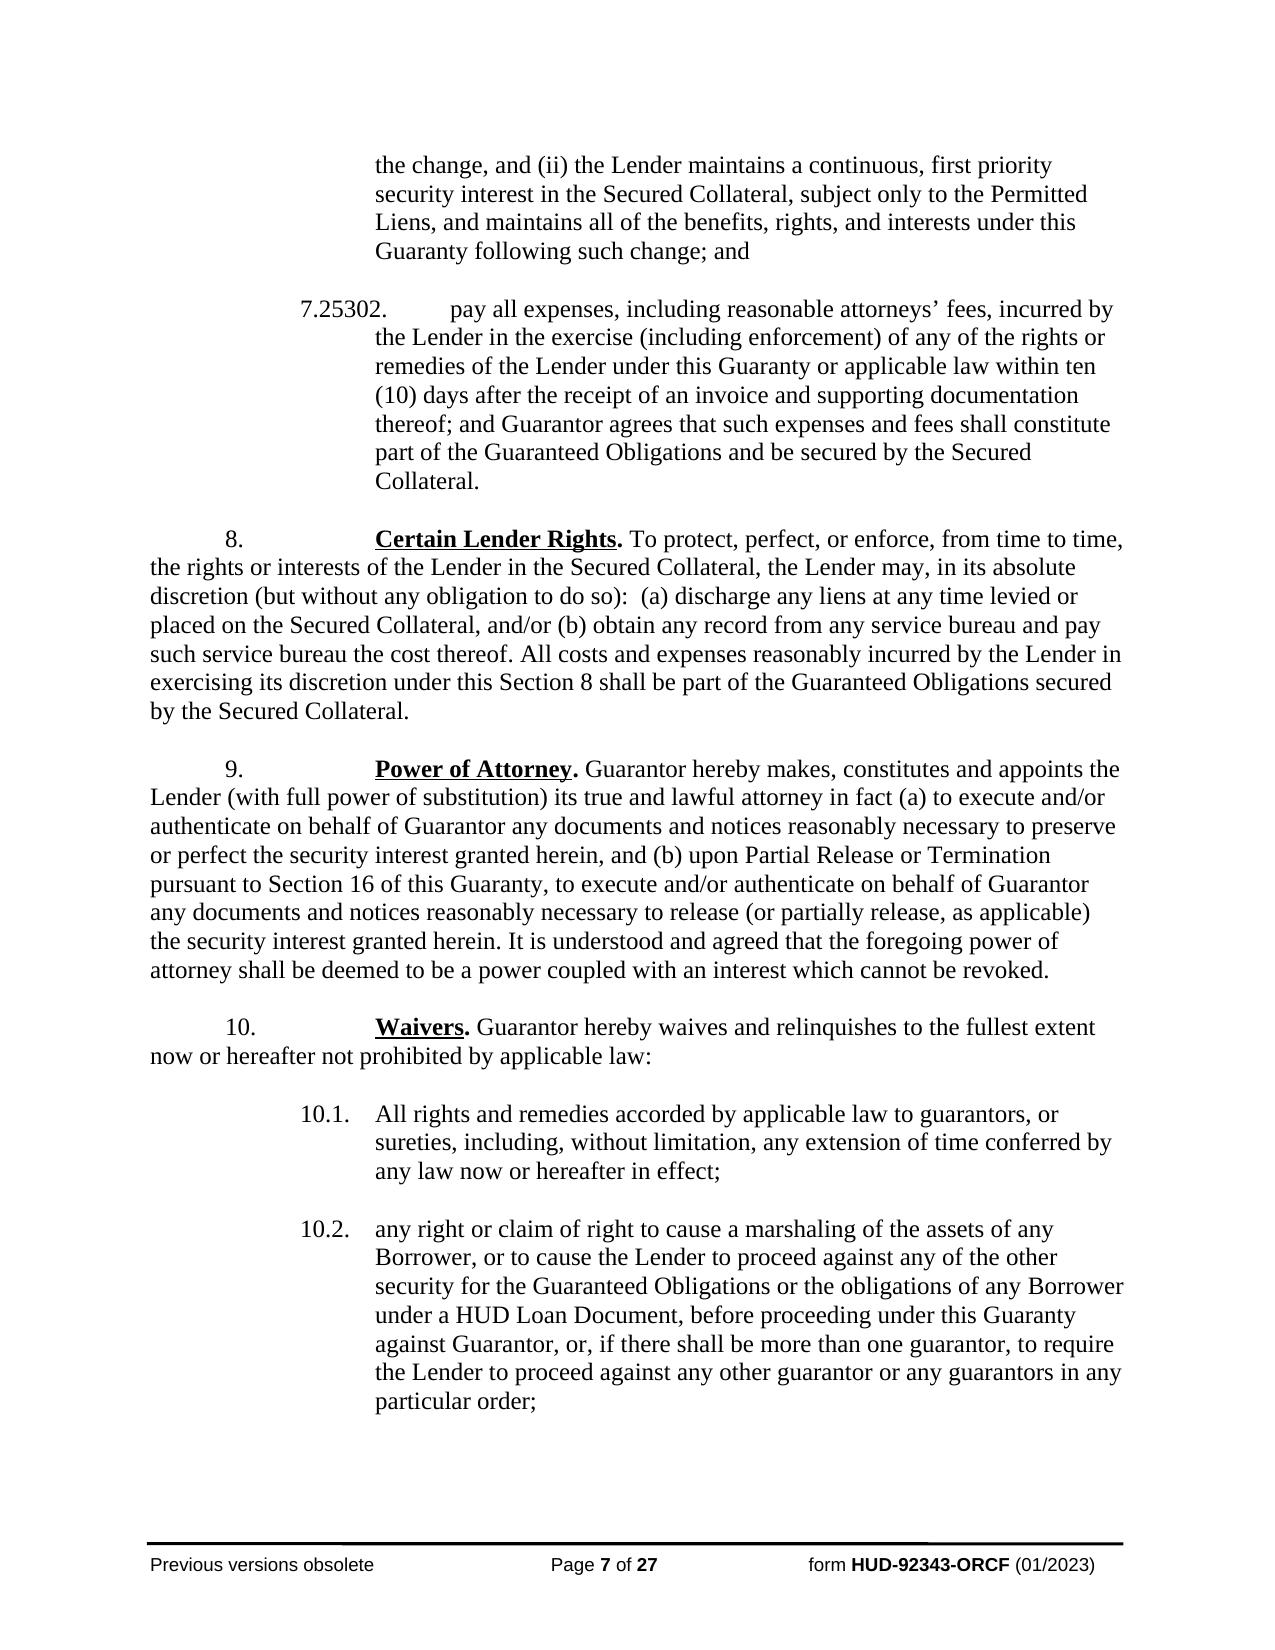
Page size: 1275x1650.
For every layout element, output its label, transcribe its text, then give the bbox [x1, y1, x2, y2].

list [300, 150, 1125, 265]
text All rights and remedies accorded by applicable law to guarantors, or sureties, including, without limitation, any extension of time conferred by any law now or hereafter in effect; [300, 1099, 1125, 1185]
text Power of Attorney. Guarantor hereby makes, constitutes and appoints the Lender (with full power of substitution) its true and lawful attorney in fact (a) to execute and/or authenticate on behalf of Guarantor any documents and notices reasonably necessary to preserve or perfect the security interest granted herein, and (b) upon Partial Release or Termination pursuant to Section 16 of this Guaranty, to execute and/or authenticate on behalf of Guarantor any documents and notices reasonably necessary to release (or partially release, as applicable) the security interest granted herein. It is understood and agreed that the foregoing power of attorney shall be deemed to be a power coupled with an interest which cannot be revoked. [150, 754, 1125, 984]
text any right or claim of right to cause a marshaling of the assets of any Borrower, or to cause the Lender to proceed against any of the other security for the Guaranteed Obligations or the obligations of any Borrower under a HUD Loan Document, before proceeding under this Guaranty against Guarantor, or, if there shall be more than one guarantor, to require the Lender to proceed against any other guarantor or any guarantors in any particular order; [300, 1214, 1125, 1415]
text Certain Lender Rights. To protect, perfect, or enforce, from time to time, the rights or interests of the Lender in the Secured Collateral, the Lender may, in its absolute discretion (but without any obligation to do so): (a) discharge any liens at any time levied or placed on the Secured Collateral, and/or (b) obtain any record from any service bureau and pay such service bureau the cost thereof. All costs and expenses reasonably incurred by the Lender in exercising its discretion under this Section 8 shall be part of the Guaranteed Obligations secured by the Secured Collateral. [150, 524, 1125, 725]
list pay all expenses, including reasonable attorneys’ fees, incurred by the Lender in the exercise (including enforcement) of any of the rights or remedies of the Lender under this Guaranty or applicable law within ten (10) days after the receipt of an invoice and supporting documentation thereof; and Guarantor agrees that such expenses and fees shall constitute part of the Guaranteed Obligations and be secured by the Secured Collateral. [300, 294, 1125, 495]
text Waivers. Guarantor hereby waives and relinquishes to the fullest extent now or hereafter not prohibited by applicable law: [150, 1012, 1125, 1070]
